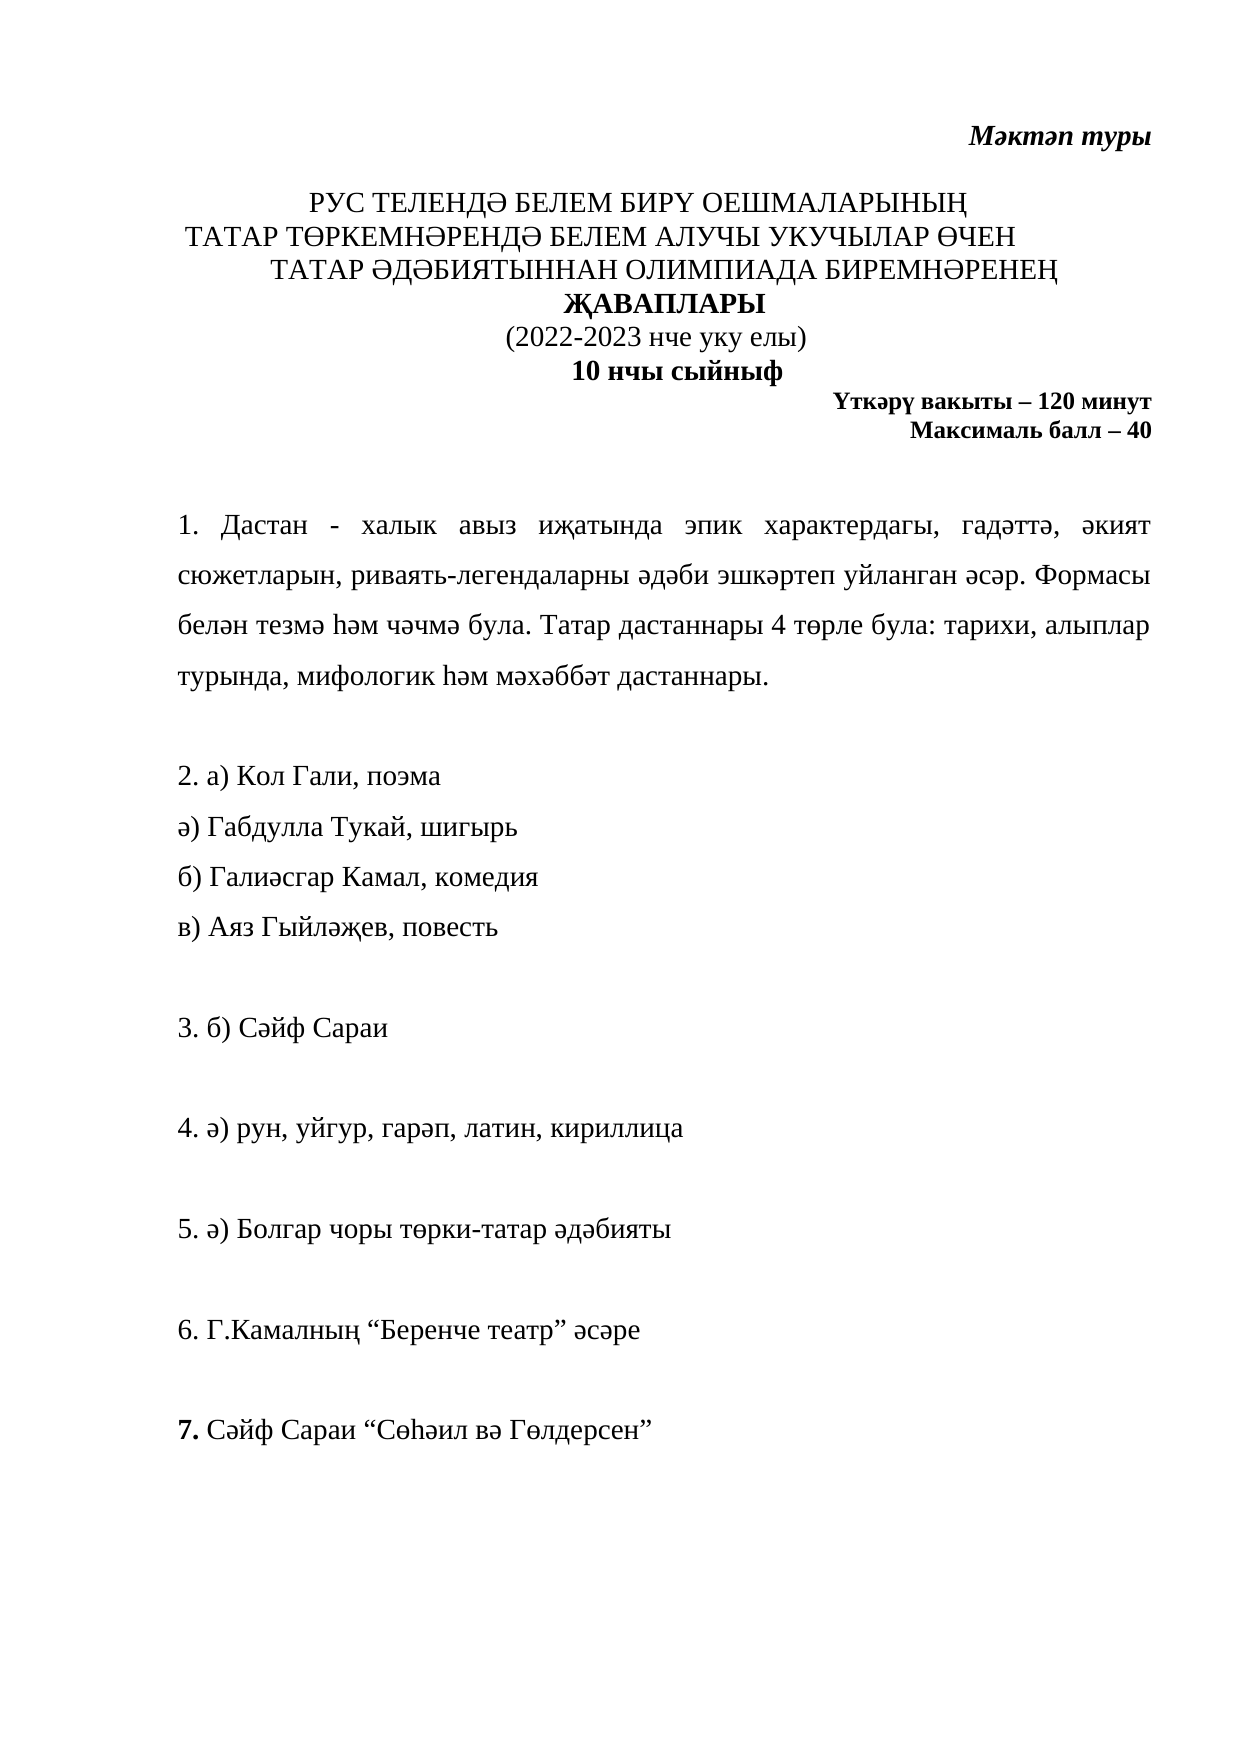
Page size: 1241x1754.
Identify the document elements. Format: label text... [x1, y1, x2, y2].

text ТАТАР ТӨРКЕМНӘРЕНДӘ БЕЛЕМ АЛУЧЫ УКУЧЫЛАР ӨЧЕН [177, 219, 1152, 252]
text ТАТАР ӘДӘБИЯТЫННАН ОЛИМПИАДА БИРЕМНӘРЕНЕҢ ҖАВАПЛАРЫ [177, 252, 1152, 319]
text 5. ә) Болгар чоры төрки-татар әдәбияты [177, 1211, 1152, 1245]
text б) Галиәсгар Камал, комедия [177, 859, 1152, 892]
text в) Аяз Гыйләҗев, повесть [177, 909, 1152, 943]
text 6. Г.Камалның “Беренче театр” әсәре [177, 1312, 1152, 1345]
text (2022-2023 нче уку елы) [177, 319, 1152, 353]
text Максималь балл – 40 [177, 415, 1152, 444]
list 2. а) Кол Гали, поэма [177, 758, 1152, 792]
text 3. б) Сәйф Сараи [177, 1010, 1152, 1043]
text 4. ә) рун, уйгур, гарәп, латин, кириллица [177, 1111, 1152, 1144]
text РУС ТЕЛЕНДӘ БЕЛЕМ БИРҮ ОЕШМАЛАРЫНЫҢ [177, 185, 1152, 219]
text 7. Сәйф Сараи “Сөһәил вә Гөлдерсен” [177, 1412, 1152, 1446]
text ә) Габдулла Тукай, шигырь [177, 809, 1152, 842]
text 10 нчы сыйныф [177, 353, 1152, 386]
list 1. Дастан - халык авыз иҗатында эпик характердагы, гадәттә, әкият сюжетларын, риваять-легендаларны әдәби эшкәртеп уйланган әсәр. Формасы белән тезмә һәм чәчмә була. Татар дастаннары 4 төрле була: тарихи, алыплар турында, мифологик һәм мәхәббәт дастаннары. [177, 507, 1152, 691]
text Үткәрү вакыты – 120 минут [177, 386, 1152, 415]
text Мәктәп туры [177, 118, 1152, 152]
